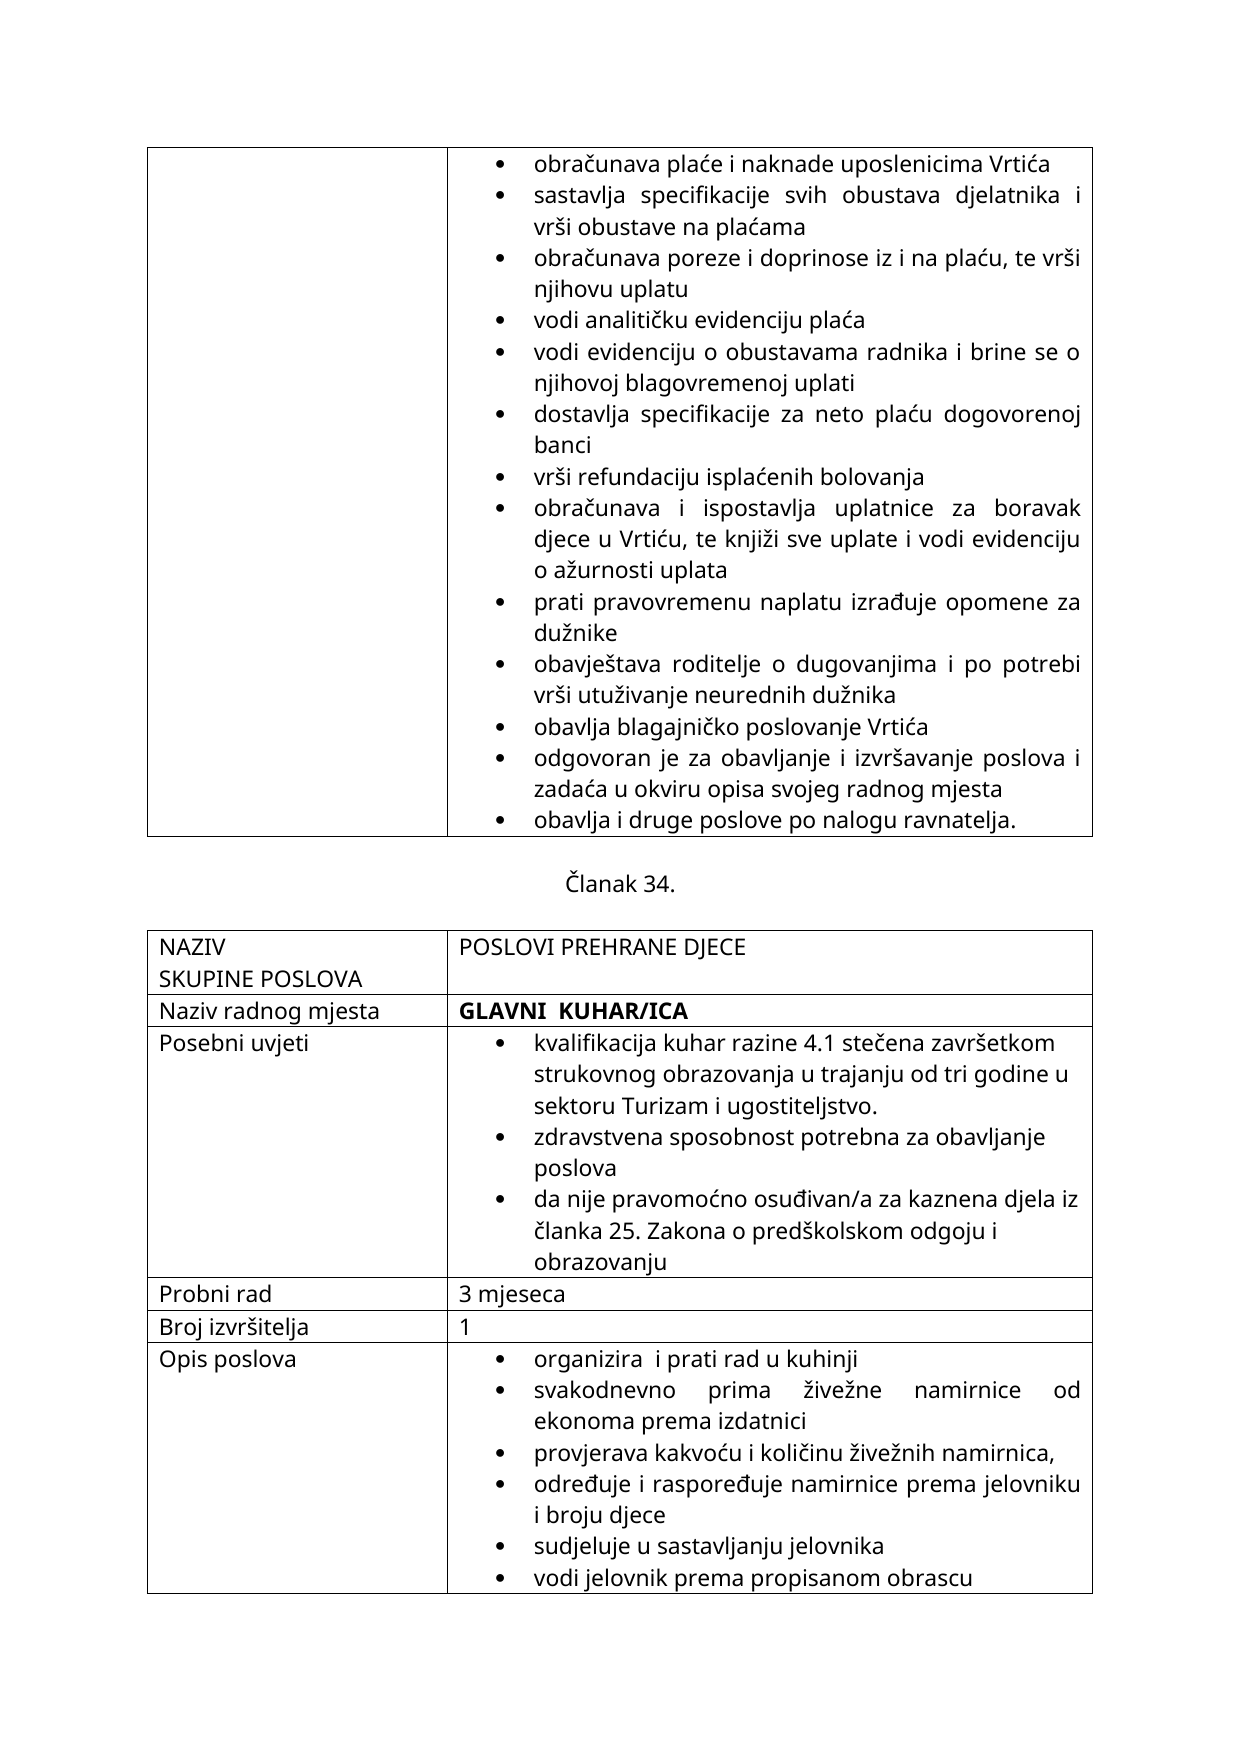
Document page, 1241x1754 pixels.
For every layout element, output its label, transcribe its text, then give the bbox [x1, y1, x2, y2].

text Članak 34. [147, 868, 1093, 899]
table_header NAZIV SKUPINE POSLOVA [148, 931, 447, 994]
table_cell 1 [448, 1311, 1092, 1342]
table_header POSLOVI PREHRANE DJECE [448, 931, 1092, 994]
table_cell 3 mjeseca [448, 1278, 1092, 1309]
table_cell GLAVNI KUHAR/ICA [448, 995, 1092, 1026]
table_cell Naziv radnog mjesta [148, 995, 447, 1026]
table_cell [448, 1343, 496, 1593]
table_cell Probni rad [148, 1278, 447, 1309]
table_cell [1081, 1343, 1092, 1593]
table_cell Opis poslova [148, 1343, 447, 1593]
table_cell Posebni uvjeti [148, 1027, 447, 1277]
table_cell kvalifikacija kuhar razine 4.1 stečena završetkom strukovnog obrazovanja u trajanju od tri godine u sektoru Turizam i ugostiteljstvo. zdravstvena sposobnost potrebna za obavljanje poslova da nije pravomoćno osuđivan/a za kaznena djela iz članka 25. Zakona o predškolskom odgoju i obrazovanju [448, 1027, 1092, 1277]
table_cell [148, 148, 447, 836]
